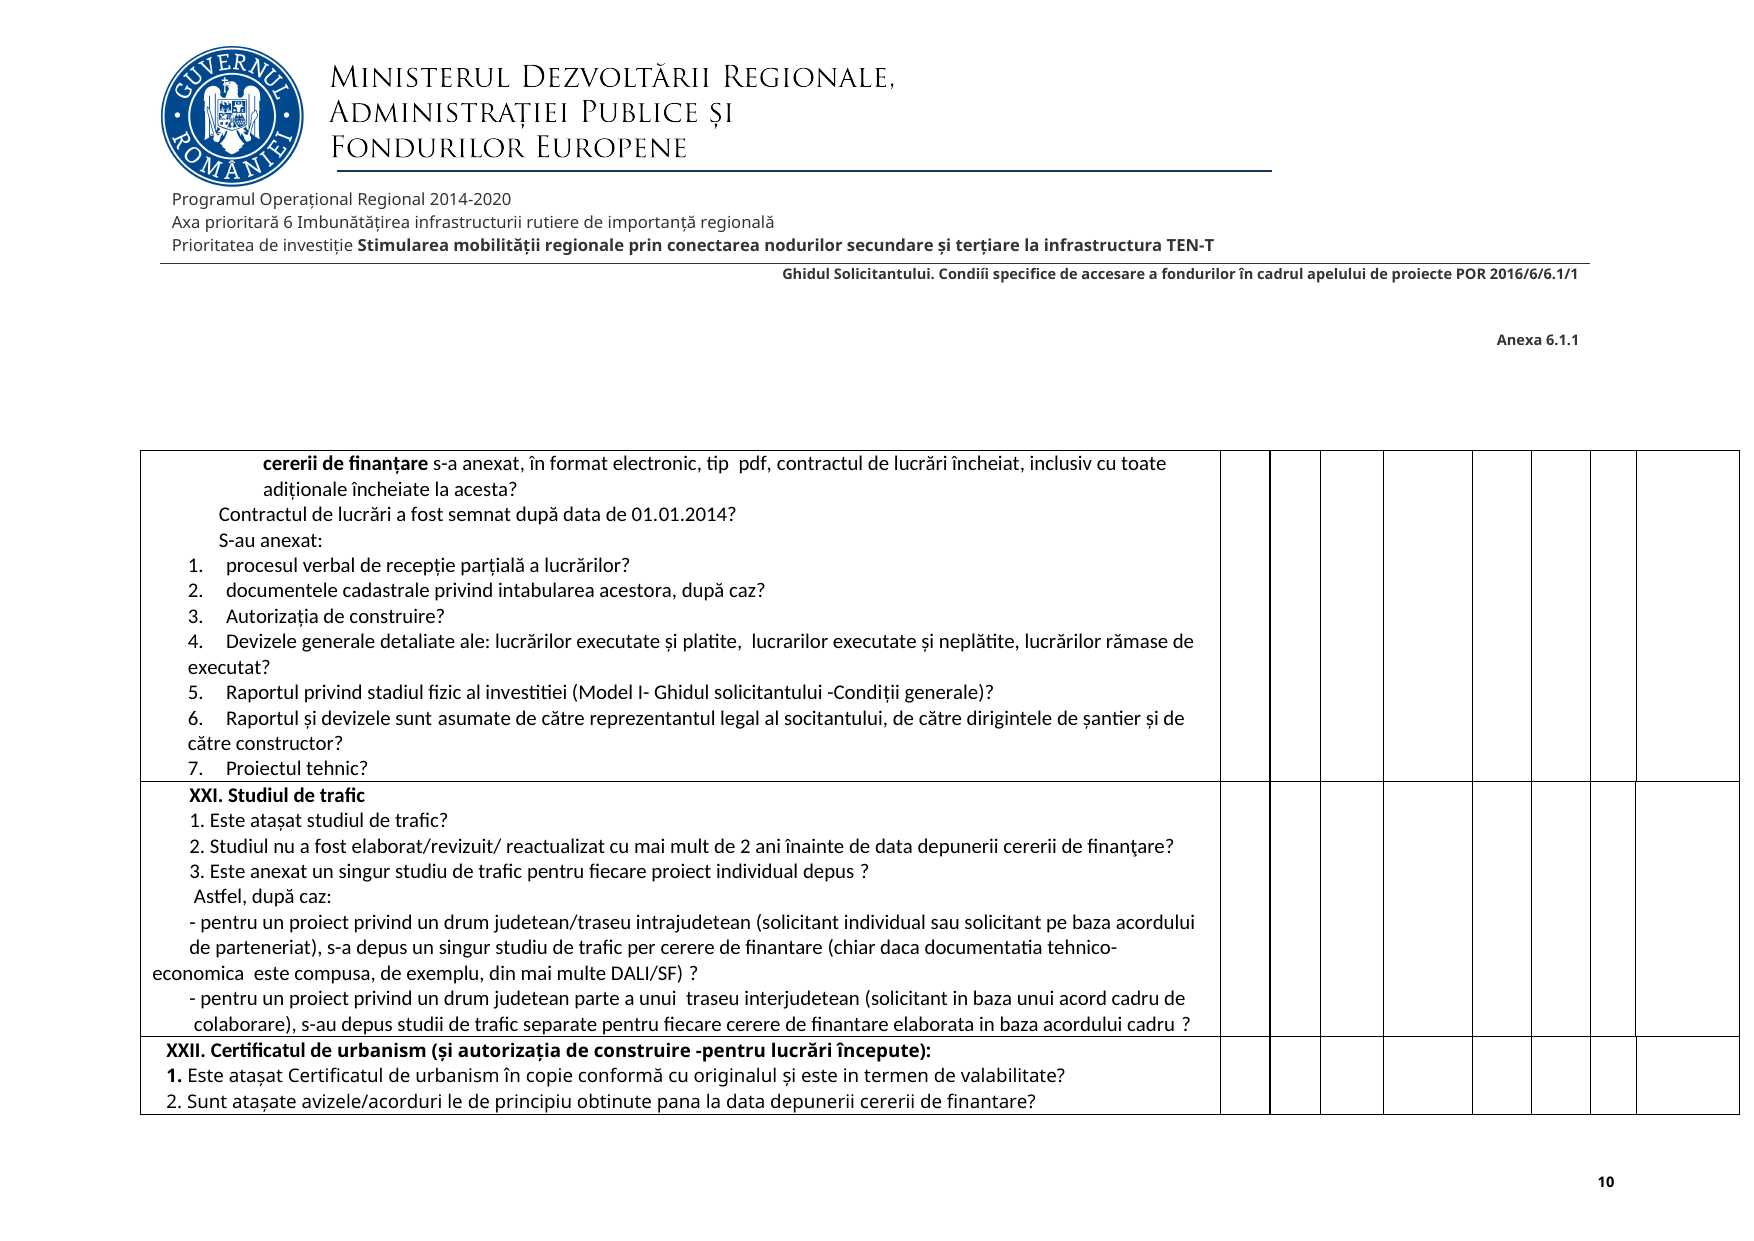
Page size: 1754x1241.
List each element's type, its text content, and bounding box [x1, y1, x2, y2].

table_cell [1473, 1037, 1531, 1114]
table_cell [1321, 782, 1383, 1036]
picture [159, 44, 905, 188]
table_cell [1271, 451, 1320, 781]
table_cell [1321, 451, 1383, 781]
table_cell XXII. Certificatul de urbanism (și autorizația de construire -pentru lucrări începute): 1. Este ataşat Certificatul de urbanism în copie conformă cu originalul și este in termen de valabilitate? 2. Sunt atașate avizele/acorduri le de principiu obtinute pana la data depunerii cererii de finantare? 3. Este ataşată și Autorizația de construire (pentru lucrări începute) în copie conformă cu originalul și este in termen de valabilitate?(in acest caz CU se poate să nu fie în termenul de valabilitate) Documentele menționate trebuie să fi fost eliberate în baza legislației în vigoare. [141, 1037, 1220, 1114]
table_cell XXI. Studiul de trafic 1. Este atașat studiul de trafic? 2. Studiul nu a fost elaborat/revizuit/ reactualizat cu mai mult de 2 ani înainte de data depunerii cererii de finanţare? 3. Este anexat un singur studiu de trafic pentru fiecare proiect individual depus ? Astfel, după caz: - pentru un proiect privind un drum judetean/traseu intrajudetean (solicitant individual sau solicitant pe baza acordului de parteneriat), s-a depus un singur studiu de trafic per cerere de finantare (chiar daca documentatia tehnico-economica este compusa, de exemplu, din mai multe DALI/SF) ? - pentru un proiect privind un drum judetean parte a unui traseu interjudetean (solicitant in baza unui acord cadru de colaborare), s-au depus studii de trafic separate pentru fiecare cerere de finantare elaborata in baza acordului cadru ? [141, 782, 1220, 1036]
table_cell [1591, 1037, 1636, 1114]
table_cell [1532, 1037, 1590, 1114]
table_cell XX. Pentru proiectele de investiţii pentru care execuţia de lucrări a fost demarată, însă investitiile nu au fost încheiate în mod fizic, precum și în cazul în care lucrările nu au fost implementate integral până la depunerea cererii de finanțare s-a anexat, în format electronic, tip pdf, contractul de lucrări încheiat, inclusiv cu toate adiţionale încheiate la acesta? Contractul de lucrări a fost semnat după data de 01.01.2014? S-au anexat: procesul verbal de recepţie parţială a lucrărilor? documentele cadastrale privind intabularea acestora, după caz? Autorizaţia de construire? Devizele generale detaliate ale: lucrărilor executate şi platite, lucrarilor executate şi neplătite, lucrărilor rămase de executat? Raportul privind stadiul fizic al investitiei (Model I- Ghidul solicitantului -Condiții generale)? Raportul și devizele sunt asumate de către reprezentantul legal al socitantului, de către dirigintele de şantier şi de către constructor? Proiectul tehnic? [141, 451, 1220, 781]
table_cell [1384, 451, 1472, 781]
table_cell [1532, 451, 1590, 781]
table_cell [1637, 451, 1739, 781]
table_cell [1591, 782, 1635, 1036]
table_cell [1473, 451, 1531, 781]
table_cell [1532, 782, 1590, 1036]
table_cell [1637, 1037, 1739, 1114]
table_cell [1384, 1037, 1472, 1114]
table_cell [1221, 451, 1269, 781]
table_cell [1221, 782, 1269, 1036]
table_cell [1221, 1037, 1269, 1114]
table_cell [1271, 782, 1320, 1036]
table_cell [1591, 451, 1636, 781]
table_cell [1636, 782, 1739, 1036]
table_cell [1321, 1037, 1383, 1114]
table_cell [1473, 782, 1531, 1036]
table_cell [1384, 782, 1472, 1036]
table_cell [1271, 1037, 1320, 1114]
